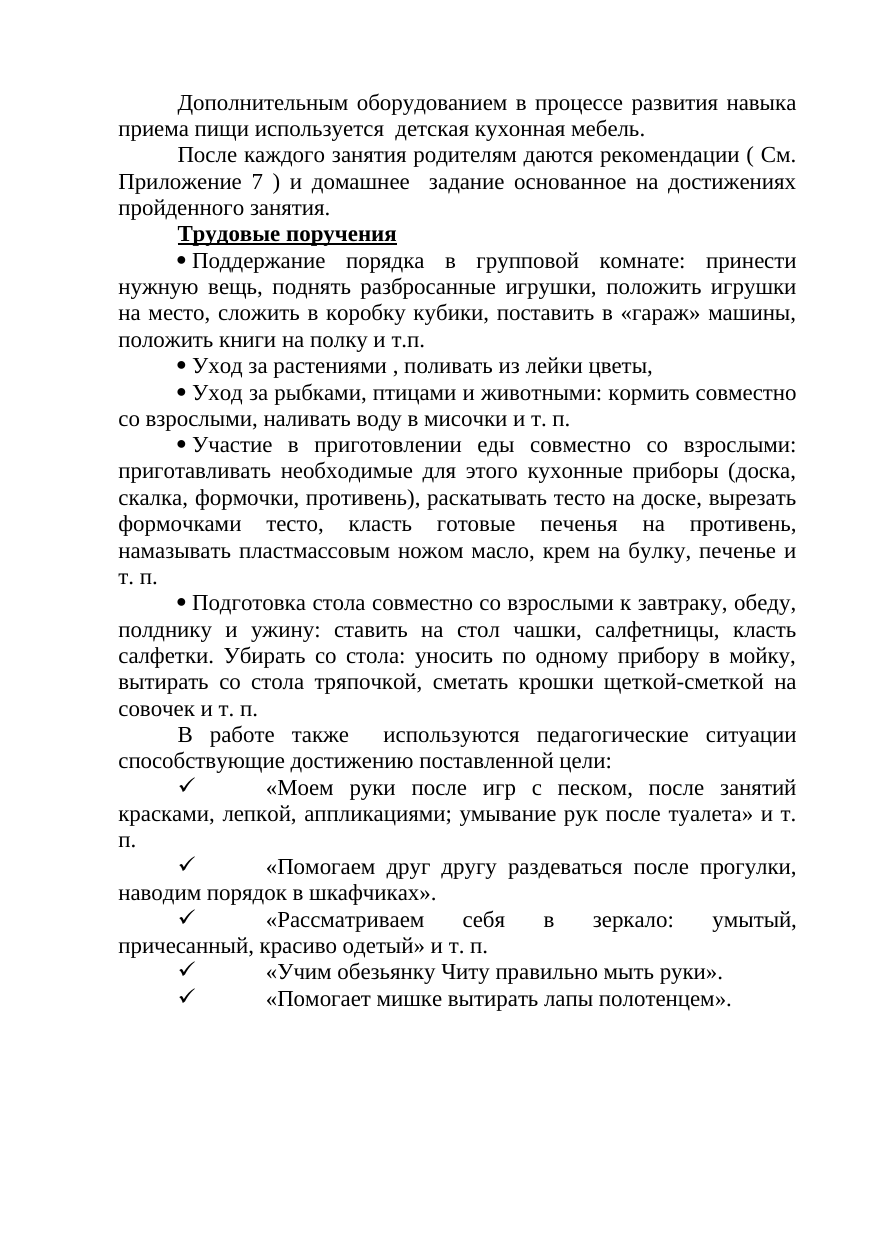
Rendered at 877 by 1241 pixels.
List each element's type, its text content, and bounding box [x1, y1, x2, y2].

list «Учим обезьянку Читу правильно мыть руки». [118, 958, 797, 985]
list «Помогаем друг другу раздеваться после прогулки, наводим порядок в шкафчиках». [118, 853, 797, 906]
list Участие в приготовлении еды совместно со взрослыми: приготавливать необходимые для этого кухонные приборы (доска, скалка, формочки, противень), раскатывать тесто на доске, вырезать формочками тесто, класть готовые печенья на противень, намазывать пластмассовым ножом масло, крем на булку, печенье и т. п. [118, 431, 797, 589]
list В работе также используются педагогические ситуации способствующие достижению поставленной цели: [118, 721, 797, 774]
list После каждого занятия родителям даются рекомендации ( См. Приложение 7 ) и домашнее задание основанное на достижениях пройденного занятия. [118, 141, 797, 220]
list Поддержание порядка в групповой комнате: принести нужную вещь, поднять разбросанные игрушки, положить игрушки на место, сложить в коробку кубики, поставить в «гараж» машины, положить книги на полку и т.п. [118, 247, 797, 352]
list «Моем руки после игр с песком, после занятий красками, лепкой, аппликациями; умывание рук после туалета» и т. п. [118, 774, 797, 853]
text Дополнительным оборудованием в процессе развития навыка приема пищи используется детская кухонная мебель. [118, 89, 797, 141]
list «Помогает мишке вытирать лапы полотенцем». [118, 985, 797, 1011]
list «Рассматриваем себя в зеркало: умытый, причесанный, красиво одетый» и т. п. [118, 906, 797, 958]
list Подготовка стола совместно со взрослыми к завтраку, обеду, полднику и ужину: ставить на стол чашки, салфетницы, класть салфетки. Убирать со стола: уносить по одному прибору в мойку, вытирать со стола тряпочкой, сметать крошки щеткой-сметкой на совочек и т. п. [118, 589, 797, 721]
list Уход за рыбками, птицами и животными: кормить совместно со взрослыми, наливать воду в мисочки и т. п. [118, 378, 797, 431]
list Уход за растениями , поливать из лейки цветы, [118, 352, 797, 378]
text Трудовые поручения [118, 220, 797, 247]
